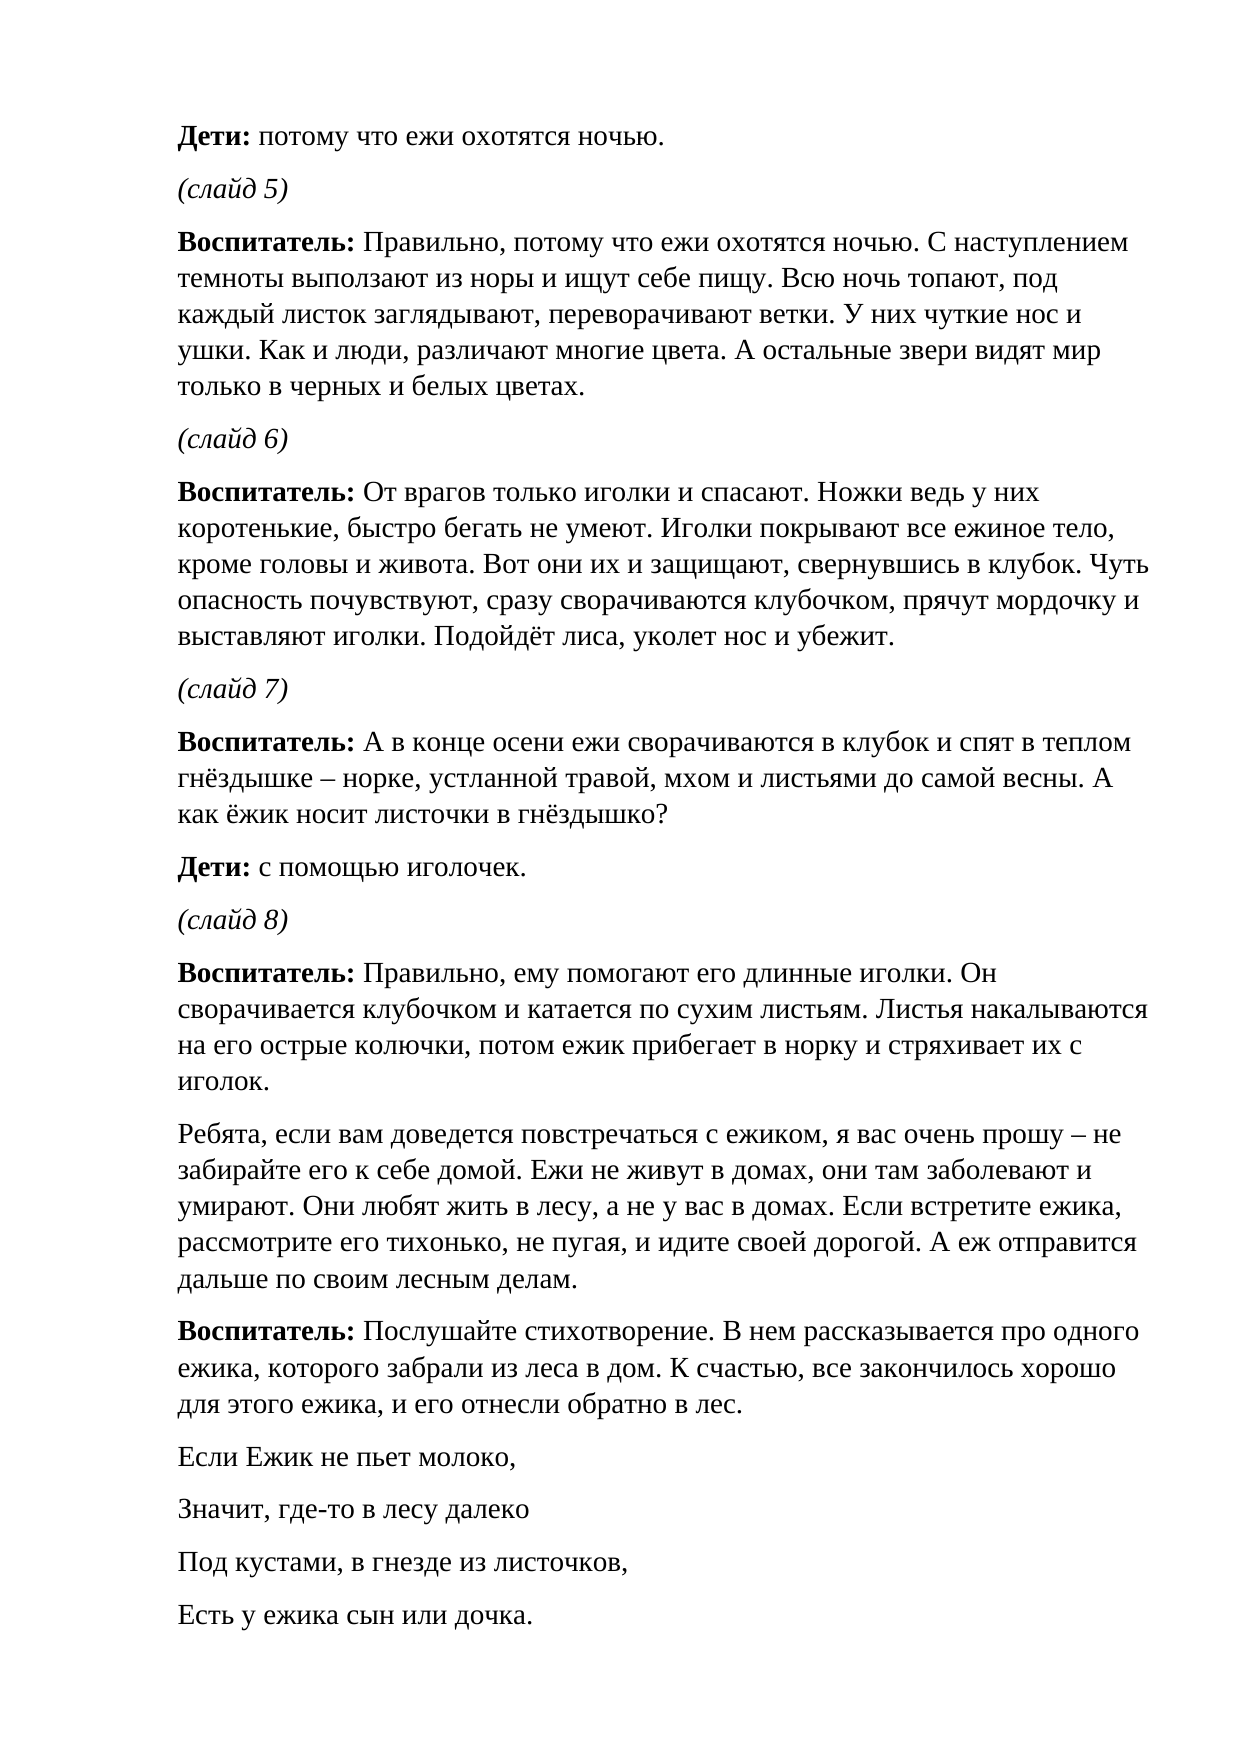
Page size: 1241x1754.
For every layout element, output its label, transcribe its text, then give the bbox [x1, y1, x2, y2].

text Воспитатель: Правильно, потому что ежи охотятся ночью. С наступлением темноты выползают из норы и ищут себе пищу. Всю ночь топают, под каждый листок заглядывают, переворачивают ветки. У них чуткие нос и ушки. Как и люди, различают многие цвета. А остальные звери видят мир только в черных и белых цветах. [177, 224, 1152, 402]
text Воспитатель: Послушайте стихотворение. В нем рассказывается про одного ежика, которого забрали из леса в дом. К счастью, все закончилось хорошо для этого ежика, и его отнесли обратно в лес. [177, 1313, 1152, 1419]
text (слайд 6) [177, 421, 1152, 455]
text Воспитатель: Правильно, ему помогают его длинные иголки. Он сворачивается клубочком и катается по сухим листьям. Листья накалываются на его острые колючки, потом ежик прибегает в норку и стряхивает их с иголок. [177, 955, 1152, 1097]
text Если Ежик не пьет молоко, [177, 1439, 1152, 1472]
text Воспитатель: От врагов только иголки и спасают. Ножки ведь у них коротенькие, быстро бегать не умеют. Иголки покрывают все ежиное тело, кроме головы и живота. Вот они их и защищают, свернувшись в клубок. Чуть опасность почувствуют, сразу сворачиваются клубочком, прячут мордочку и выставляют иголки. Подойдёт лиса, уколет нос и убежит. [177, 474, 1152, 652]
text (слайд 7) [177, 671, 1152, 705]
text (слайд 8) [177, 902, 1152, 936]
text Под кустами, в гнезде из листочков, [177, 1544, 1152, 1578]
text (слайд 5) [177, 171, 1152, 204]
text Ребята, если вам доведется повстречаться с ежиком, я вас очень прошу – не забирайте его к себе домой. Ежи не живут в домах, они там заболевают и умирают. Они любят жить в лесу, а не у вас в домах. Если встретите ежика, рассмотрите его тихонько, не пугая, и идите своей дорогой. А еж отправится дальше по своим лесным делам. [177, 1116, 1152, 1294]
text Дети: с помощью иголочек. [177, 849, 1152, 883]
text Есть у ежика сын или дочка. [177, 1597, 1152, 1631]
text Значит, где-то в лесу далеко [177, 1491, 1152, 1525]
text Дети: потому что ежи охотятся ночью. [177, 118, 1152, 152]
text Воспитатель: А в конце осени ежи сворачиваются в клубок и спят в теплом гнёздышке – норке, устланной травой, мхом и листьями до самой весны. А как ёжик носит листочки в гнёздышко? [177, 724, 1152, 830]
